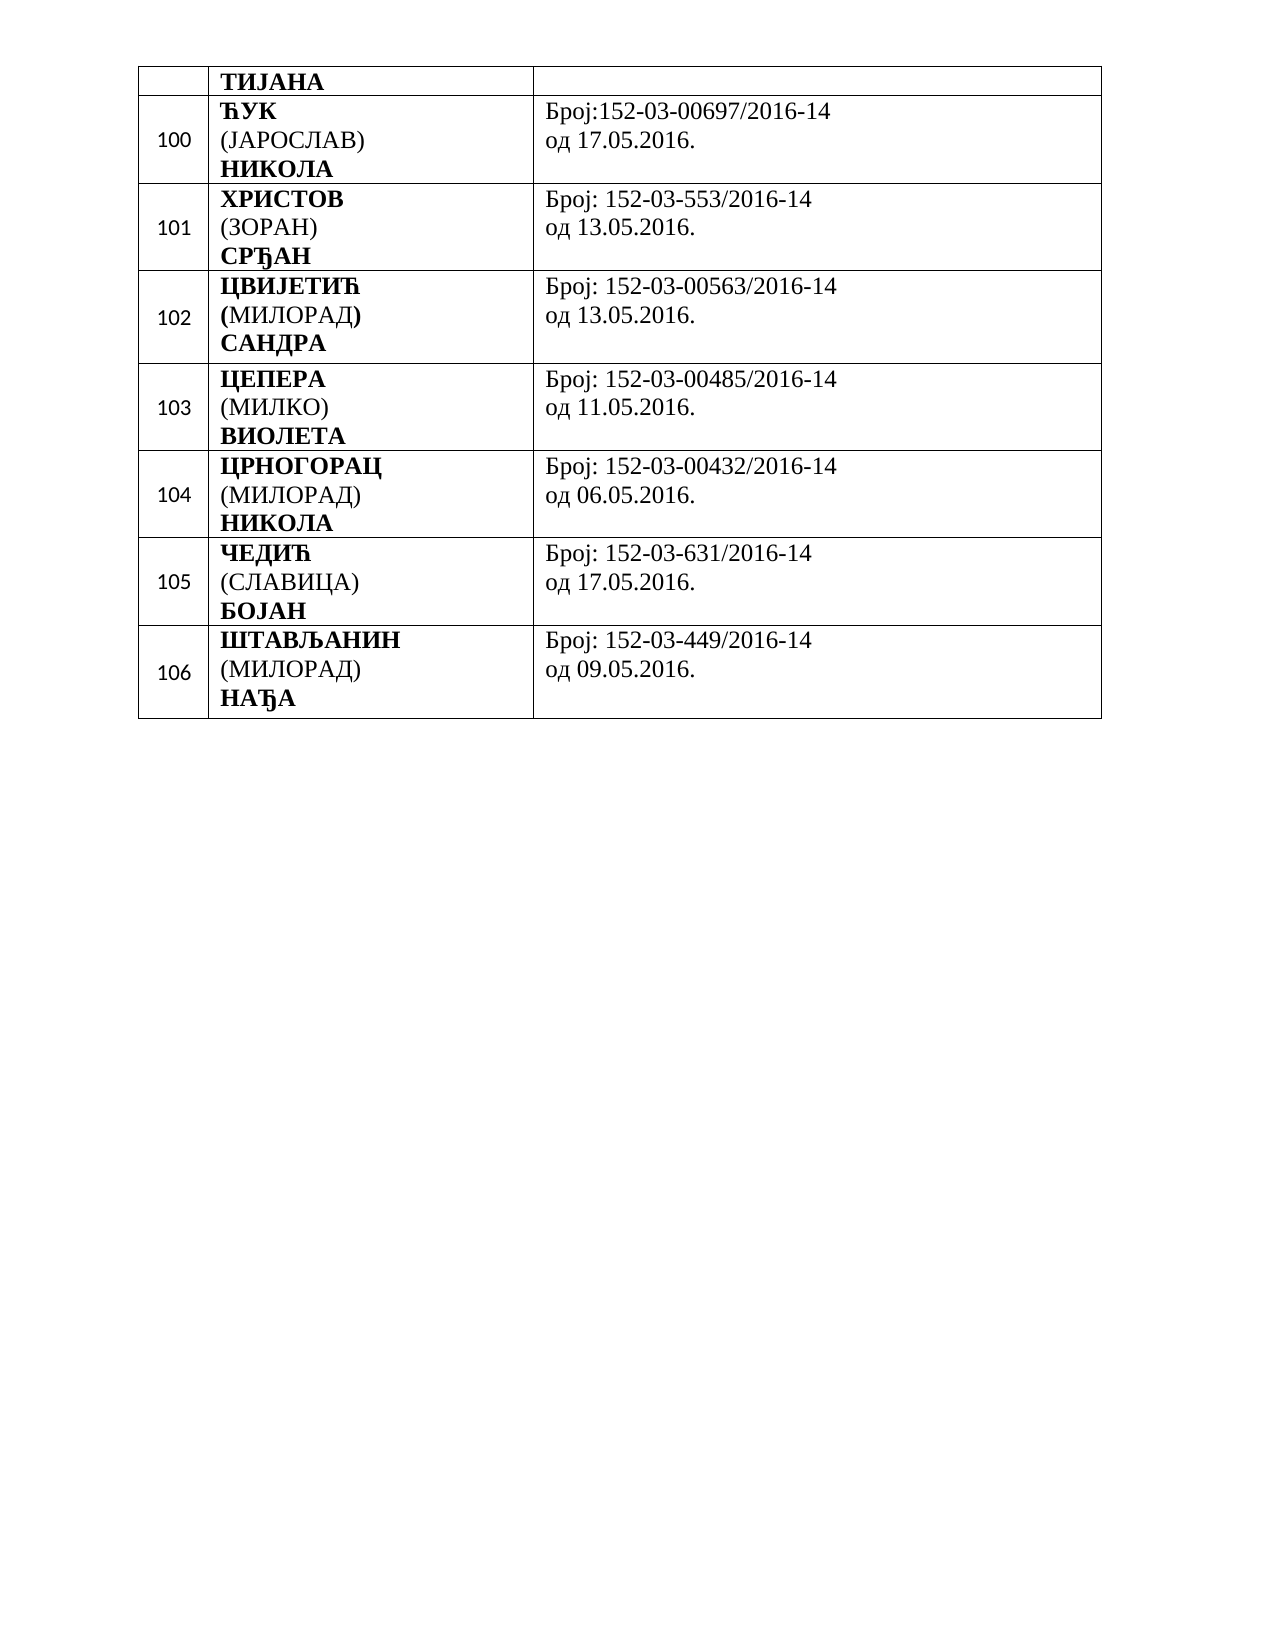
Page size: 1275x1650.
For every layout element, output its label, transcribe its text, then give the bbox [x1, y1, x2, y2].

table_cell ЦВИЈЕТИЋ (МИЛОРАД) САНДРА [209, 271, 533, 363]
table_cell Број: 152-03-00432/2016-14 од 06.05.2016. [534, 451, 1101, 537]
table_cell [534, 67, 1101, 95]
table_cell Број: 152-03-553/2016-14 од 13.05.2016. [534, 184, 1101, 270]
table_cell 106 [139, 626, 208, 718]
table_cell ЦЕПЕРА (МИЛКО) ВИОЛЕТА [209, 364, 533, 450]
table_cell ШТАВЉАНИН (МИЛОРАД) НАЂА [209, 626, 533, 718]
table_cell ЦРНОГОРАЦ (МИЛОРАД) НИКОЛА [209, 451, 533, 537]
table_cell ЧЕДИЋ (СЛАВИЦА) БОЈАН [209, 538, 533, 624]
table_cell Број:152-03-00697/2016-14 од 17.05.2016. [534, 96, 1101, 183]
table_cell 103 [139, 364, 208, 450]
table_cell Број: 152-03-631/2016-14 од 17.05.2016. [534, 538, 1101, 624]
table_cell 100 [139, 96, 208, 183]
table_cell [209, 67, 533, 95]
table_cell 105 [139, 538, 208, 624]
table_cell 102 [139, 271, 208, 363]
table_cell ХРИСТОВ (ЗОРАН) СРЂАН [209, 184, 533, 270]
table_cell Број: 152-03-00563/2016-14 од 13.05.2016. [534, 271, 1101, 363]
table_cell 104 [139, 451, 208, 537]
table_cell 99 [139, 67, 208, 95]
table_cell Број: 152-03-00485/2016-14 од 11.05.2016. [534, 364, 1101, 450]
table_cell Број: 152-03-449/2016-14 од 09.05.2016. [534, 626, 1101, 718]
table_cell 101 [139, 184, 208, 270]
table_cell ЋУК (ЈАРОСЛАВ) НИКОЛА [209, 96, 533, 183]
